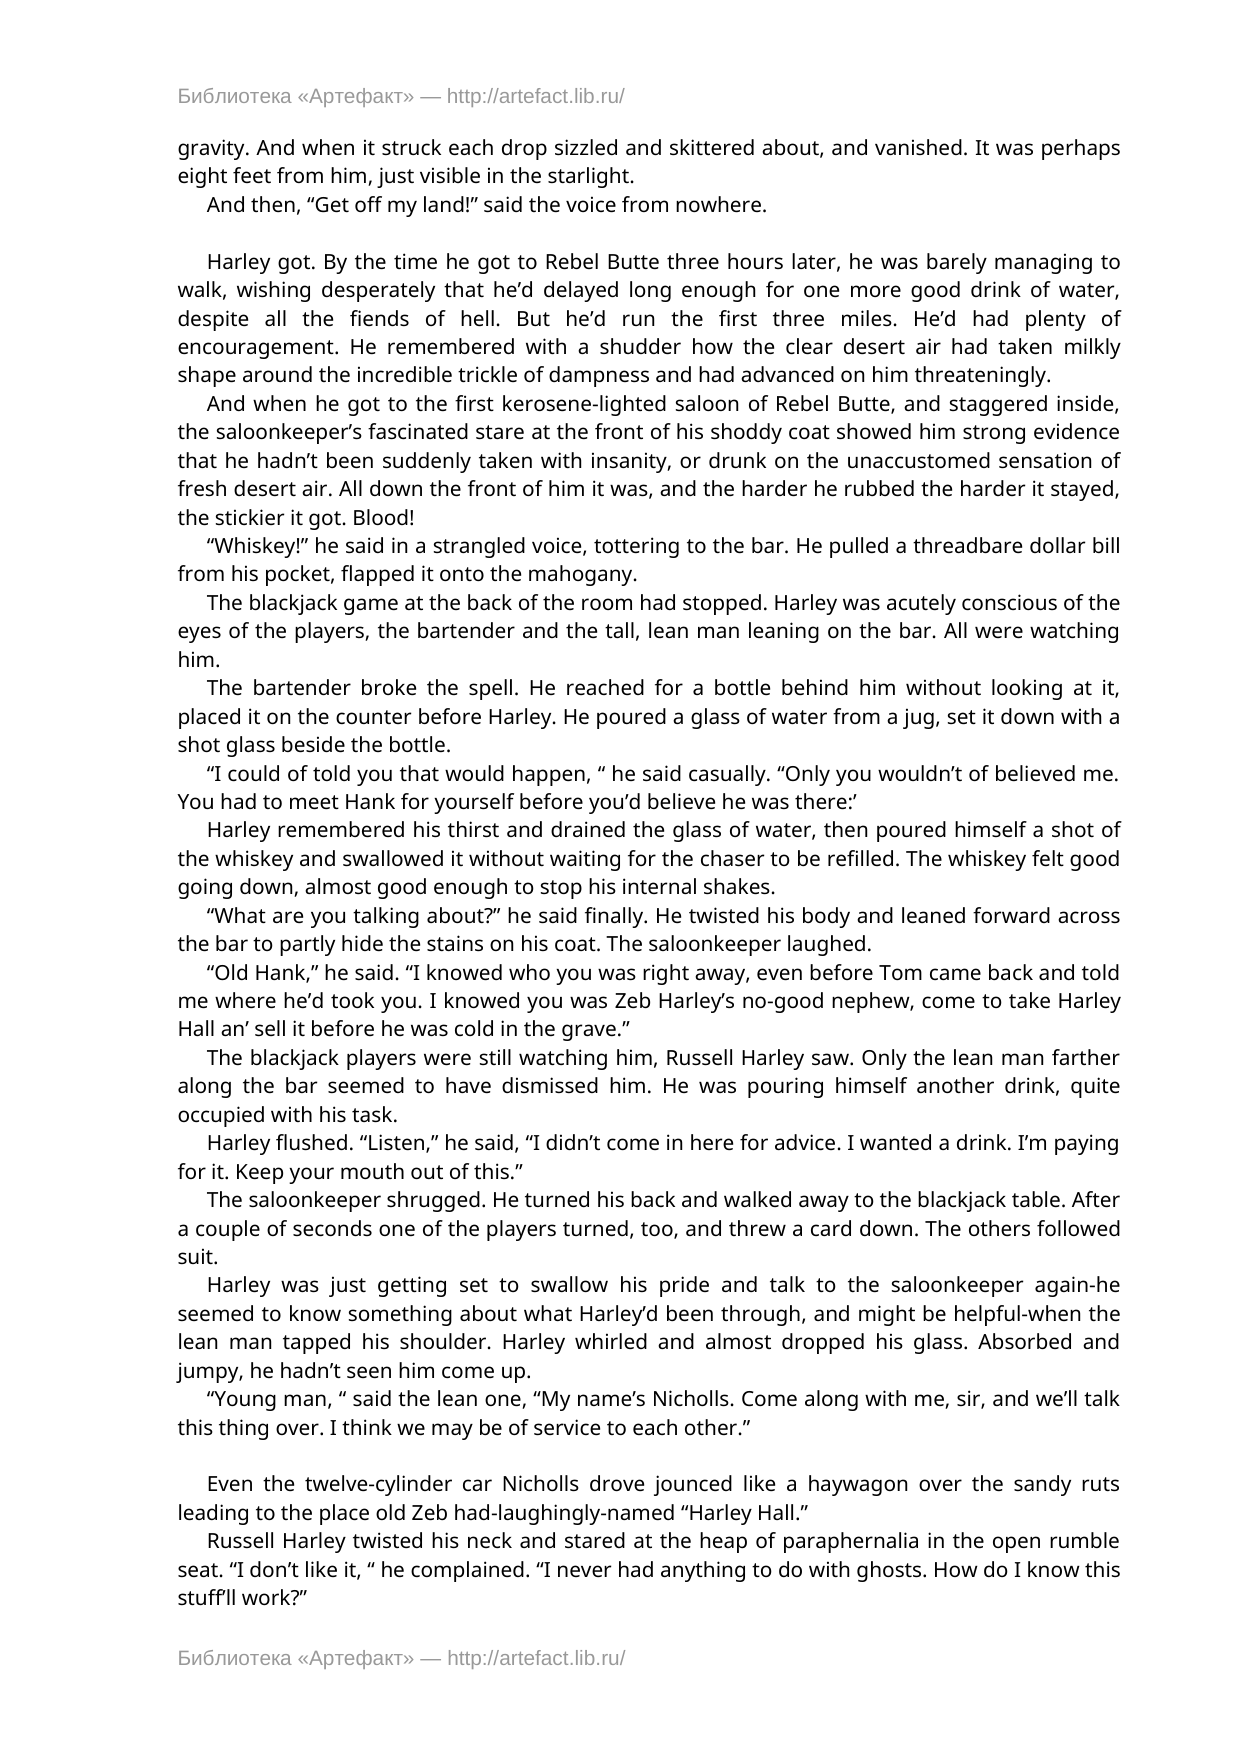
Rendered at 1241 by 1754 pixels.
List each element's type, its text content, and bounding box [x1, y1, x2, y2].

text Even the twelve-cylinder car Nicholls drove jounced like a haywagon over the sandy ruts leading to the place old Zeb had-laughingly-named “Harley Hall.” [177, 1469, 1122, 1526]
text Harley got. By the time he got to Rebel Butte three hours later, he was barely managing to walk, wishing desperately that he’d delayed long enough for one more good drink of water, despite all the fiends of hell. But he’d run the first three miles. He’d had plenty of encouragement. He remembered with a shudder how the clear desert air had taken milkly shape around the incredible trickle of dampness and had advanced on him threateningly. [177, 247, 1122, 389]
text And then, “Get off my land!” said the voice from nowhere. [177, 190, 1122, 218]
text The saloonkeeper shrugged. He turned his back and walked away to the blackjack table. After a couple of seconds one of the players turned, too, and threw a card down. The others followed suit. [177, 1185, 1122, 1271]
text Harley remembered his thirst and drained the glass of water, then poured himself a shot of the whiskey and swallowed it without waiting for the chaser to be refilled. The whiskey felt good going down, almost good enough to stop his internal shakes. [177, 816, 1122, 901]
text Harley was just getting set to swallow his pride and talk to the saloonkeeper again-he seemed to know something about what Harley’d been through, and might be helpful-when the lean man tapped his shoulder. Harley whirled and almost dropped his glass. Absorbed and jumpy, he hadn’t seen him come up. [177, 1271, 1122, 1384]
text Russell Harley twisted his neck and stared at the heap of paraphernalia in the open rumble seat. “I don’t like it, “ he complained. “I never had anything to do with ghosts. How do I know this stuff’ll work?” [177, 1526, 1122, 1612]
text “What are you talking about?” he said finally. He twisted his body and leaned forward across the bar to partly hide the stains on his coat. The saloonkeeper laughed. [177, 901, 1122, 958]
text Harley flushed. “Listen,” he said, “I didn’t come in here for advice. I wanted a drink. I’m paying for it. Keep your mouth out of this.” [177, 1128, 1122, 1185]
text “Whiskey!” he said in a strangled voice, tottering to the bar. He pulled a threadbare dollar bill from his pocket, flapped it onto the mahogany. [177, 531, 1122, 588]
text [177, 133, 1122, 190]
text The bartender broke the spell. He reached for a bottle behind him without looking at it, placed it on the counter before Harley. He poured a glass of water from a jug, set it down with a shot glass beside the bottle. [177, 673, 1122, 759]
text “Old Hank,” he said. “I knowed who you was right away, even before Tom came back and told me where he’d took you. I knowed you was Zeb Harley’s no-good nephew, come to take Harley Hall an’ sell it before he was cold in the grave.” [177, 958, 1122, 1043]
text The blackjack game at the back of the room had stopped. Harley was acutely conscious of the eyes of the players, the bartender and the tall, lean man leaning on the bar. All were watching him. [177, 588, 1122, 673]
text “I could of told you that would happen, “ he said casually. “Only you wouldn’t of believed me. You had to meet Hank for yourself before you’d believe he was there:’ [177, 759, 1122, 816]
text “Young man, “ said the lean one, “My name’s Nicholls. Come along with me, sir, and we’ll talk this thing over. I think we may be of service to each other.” [177, 1384, 1122, 1441]
text The blackjack players were still watching him, Russell Harley saw. Only the lean man farther along the bar seemed to have dismissed him. He was pouring himself another drink, quite occupied with his task. [177, 1043, 1122, 1128]
text And when he got to the first kerosene-lighted saloon of Rebel Butte, and staggered inside, the saloonkeeper’s fascinated stare at the front of his shoddy coat showed him strong evidence that he hadn’t been suddenly taken with insanity, or drunk on the unaccustomed sensation of fresh desert air. All down the front of him it was, and the harder he rubbed the harder it stayed, the stickier it got. Blood! [177, 389, 1122, 531]
